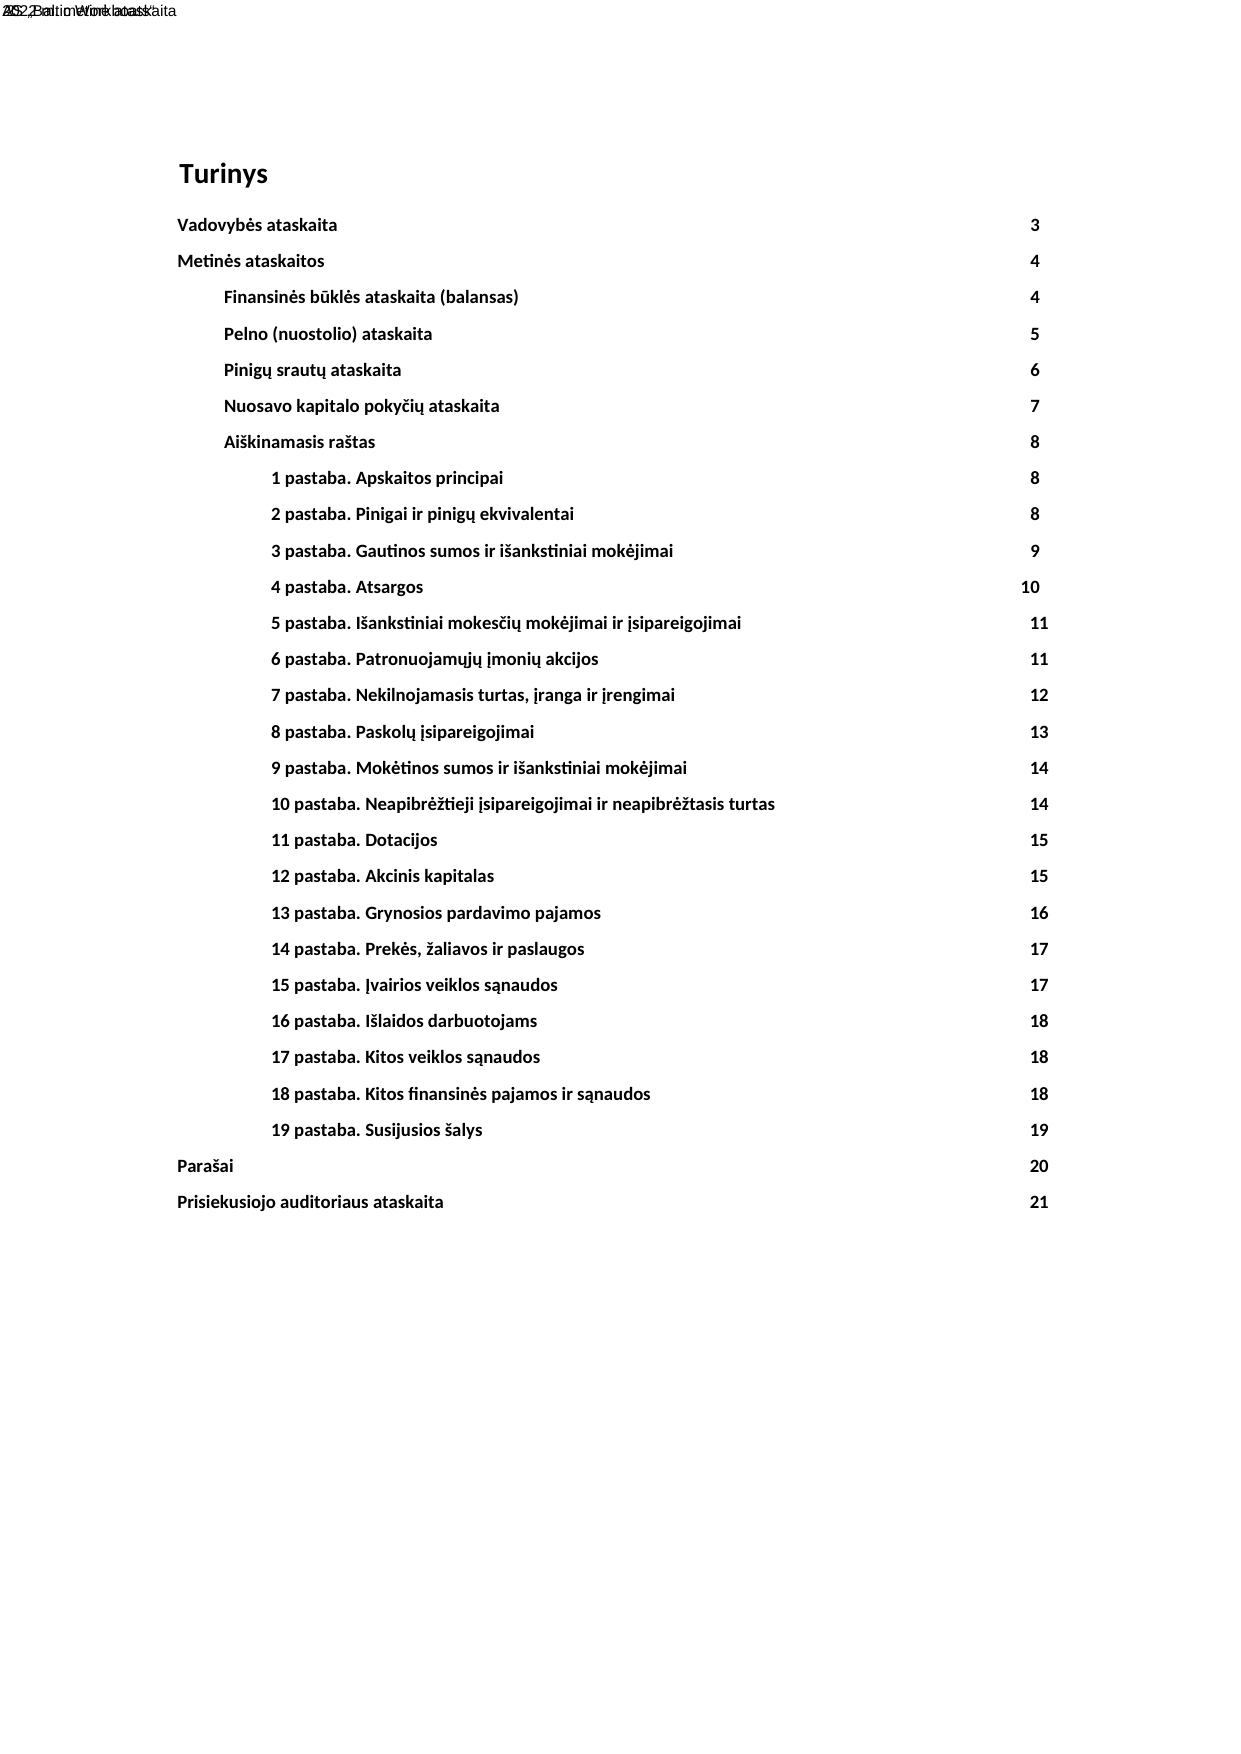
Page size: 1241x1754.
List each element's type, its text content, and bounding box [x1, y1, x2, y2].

text 11 pastaba. Dotacijos 15 [271, 828, 1194, 851]
text Metinės ataskaitos 4 [177, 249, 1194, 272]
text 16 pastaba. Išlaidos darbuotojams 18 [271, 1009, 1194, 1032]
text Prisiekusiojo auditoriaus ataskaita 21 [177, 1190, 1194, 1213]
text Turinys [179, 155, 1194, 191]
text 10 pastaba. Neapibrėžtieji įsipareigojimai ir neapibrėžtasis turtas 14 [271, 792, 1194, 815]
text Pinigų srautų ataskaita 6 [224, 358, 1194, 381]
text 9 pastaba. Mokėtinos sumos ir išankstiniai mokėjimai 14 [271, 756, 1194, 779]
text 13 pastaba. Grynosios pardavimo pajamos 16 [271, 901, 1194, 924]
text Finansinės būklės ataskaita (balansas) 4 [224, 285, 1194, 308]
text 18 pastaba. Kitos finansinės pajamos ir sąnaudos 18 [271, 1082, 1194, 1105]
text 2 pastaba. Pinigai ir pinigų ekvivalentai 8 [271, 503, 1194, 526]
text 15 pastaba. Įvairios veiklos sąnaudos 17 [271, 973, 1194, 996]
text Nuosavo kapitalo pokyčių ataskaita 7 [224, 394, 1194, 417]
text 8 pastaba. Paskolų įsipareigojimai 13 [271, 720, 1194, 743]
text 6 pastaba. Patronuojamųjų įmonių akcijos 11 [271, 647, 1194, 670]
text Parašai 20 [177, 1154, 1194, 1177]
text 7 pastaba. Nekilnojamasis turtas, įranga ir įrengimai 12 [271, 684, 1194, 707]
text 4 pastaba. Atsargos 10 [271, 575, 1194, 598]
text 1 pastaba. Apskaitos principai 8 [271, 466, 1194, 489]
text Pelno (nuostolio) ataskaita 5 [224, 322, 1194, 344]
text Vadovybės ataskaita 3 [177, 213, 1194, 236]
text 3 pastaba. Gautinos sumos ir išankstiniai mokėjimai 9 [271, 539, 1194, 562]
text 17 pastaba. Kitos veiklos sąnaudos 18 [271, 1046, 1194, 1068]
text 14 pastaba. Prekės, žaliavos ir paslaugos 17 [271, 937, 1194, 960]
text Aiškinamasis raštas 8 [224, 430, 1194, 453]
text 5 pastaba. Išankstiniai mokesčių mokėjimai ir įsipareigojimai 11 [271, 611, 1194, 634]
text 12 pastaba. Akcinis kapitalas 15 [271, 864, 1194, 887]
text 19 pastaba. Susijusios šalys 19 [271, 1118, 1194, 1141]
